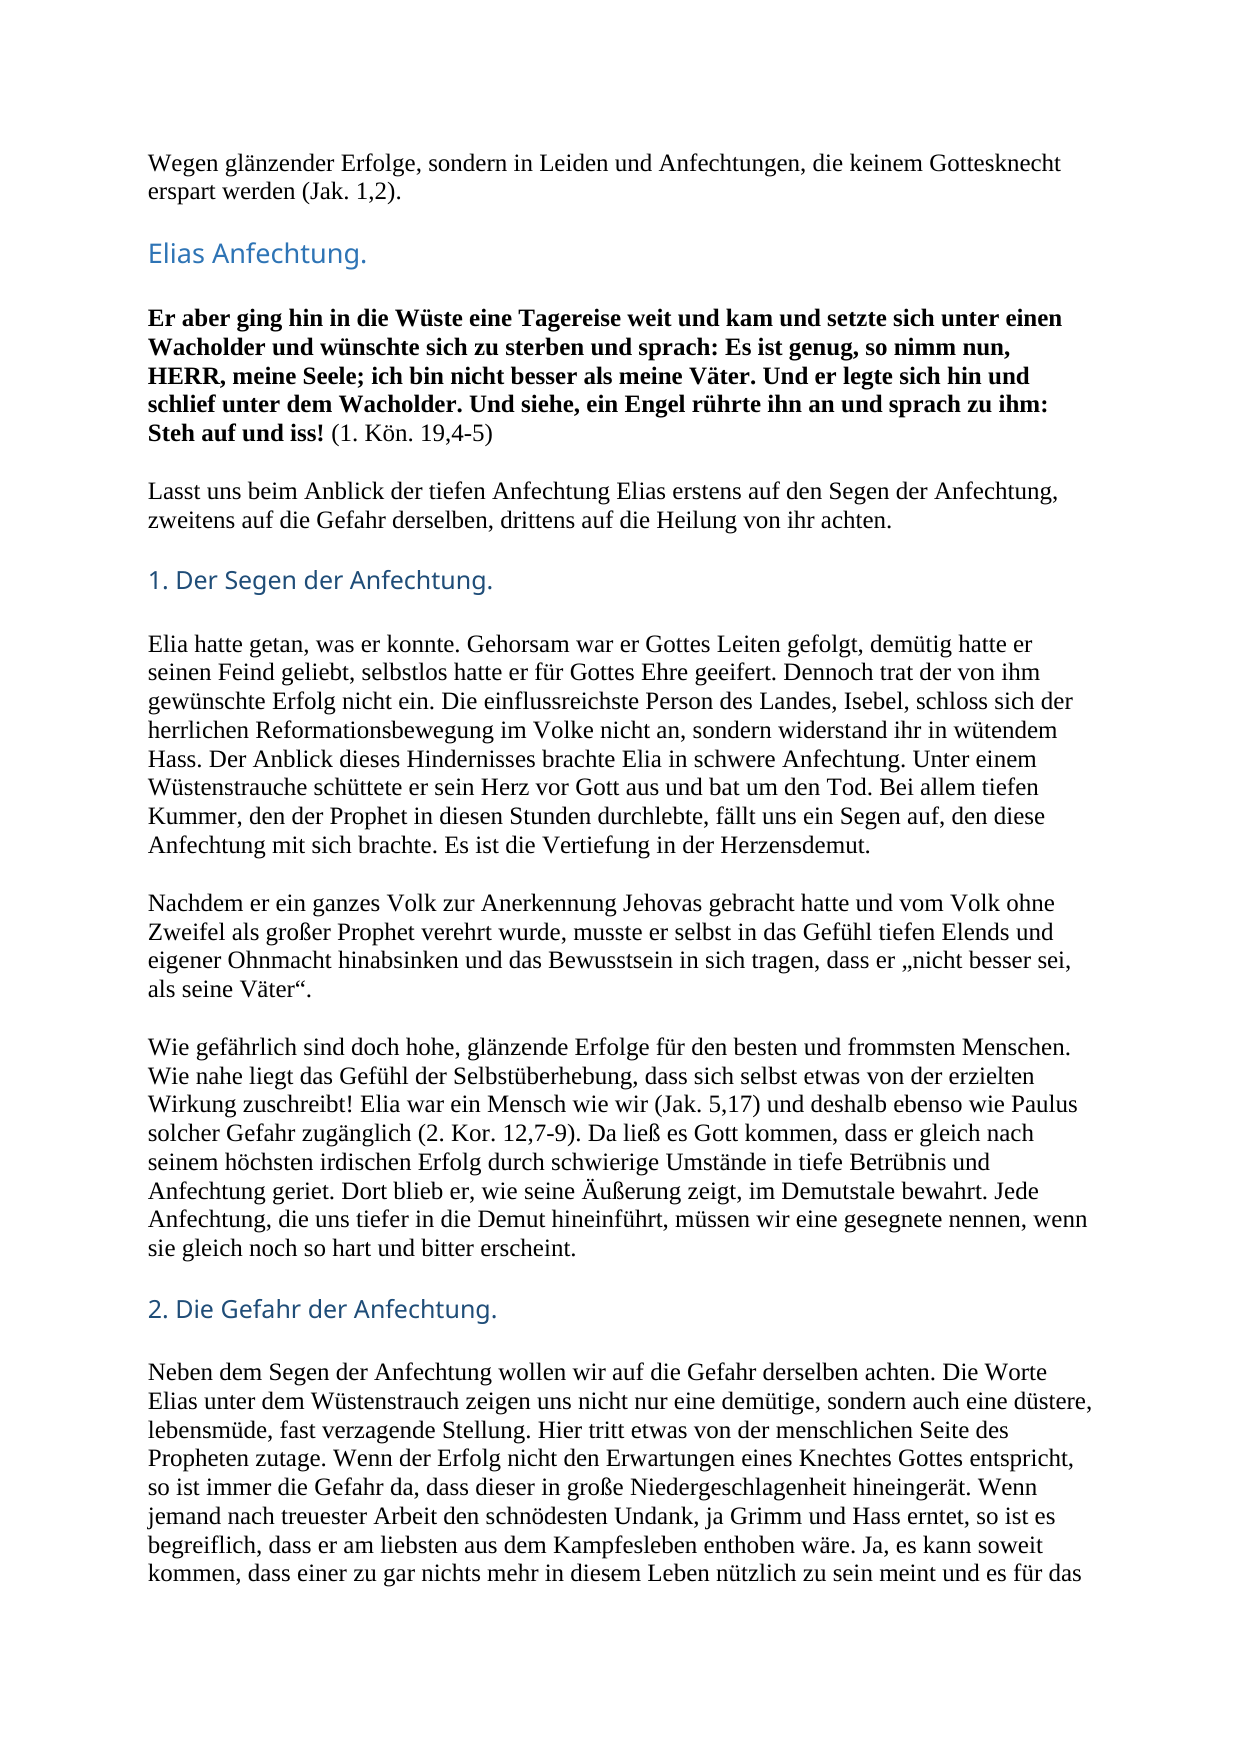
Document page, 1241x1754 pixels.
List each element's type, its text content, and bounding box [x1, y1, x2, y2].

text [148, 148, 1093, 205]
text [148, 1357, 1093, 1587]
subtitle 1. Der Segen der Anfechtung. [148, 563, 1093, 597]
text Elia hatte getan, was er konnte. Gehorsam war er Gottes Leiten gefolgt, demütig hatte er seinen Feind geliebt, selbstlos hatte er für Gottes Ehre geeifert. Dennoch trat der von ihm gewünschte Erfolg nicht ein. Die einflussreichste Person des Landes, Isebel, schloss sich der herrlichen Reformationsbewegung im Volke nicht an, sondern widerstand ihr in wütendem Hass. Der Anblick dieses Hindernisses brachte Elia in schwere Anfechtung. Unter einem Wüstenstrauche schüttete er sein Herz vor Gott aus und bat um den Tod. Bei allem tiefen Kummer, den der Prophet in diesen Stunden durchlebte, fällt uns ein Segen auf, den diese Anfechtung mit sich brachte. Es ist die Vertiefung in der Herzensdemut. [148, 629, 1093, 859]
subtitle Elias Anfechtung. [148, 234, 1093, 271]
text Lasst uns beim Anblick der tiefen Anfechtung Elias erstens auf den Segen der Anfechtung, zweitens auf die Gefahr derselben, drittens auf die Heilung von ihr achten. [148, 476, 1093, 534]
text Nachdem er ein ganzes Volk zur Anerkennung Jehovas gebracht hatte und vom Volk ohne Zweifel als großer Prophet verehrt wurde, musste er selbst in das Gefühl tiefen Elends und eigener Ohnmacht hinabsinken und das Bewusstsein in sich tragen, dass er „nicht besser sei, als seine Väter“. [148, 888, 1093, 1003]
text Wie gefährlich sind doch hohe, glänzende Erfolge für den besten und frommsten Menschen. Wie nahe liegt das Gefühl der Selbstüberhebung, dass sich selbst etwas von der erzielten Wirkung zuschreibt! Elia war ein Mensch wie wir (Jak. 5,17) und deshalb ebenso wie Paulus solcher Gefahr zugänglich (2. Kor. 12,7-9). Da ließ es Gott kommen, dass er gleich nach seinem höchsten irdischen Erfolg durch schwierige Umstände in tiefe Betrübnis und Anfechtung geriet. Dort blieb er, wie seine Äußerung zeigt, im Demutstale bewahrt. Jede Anfechtung, die uns tiefer in die Demut hineinführt, müssen wir eine gesegnete nennen, wenn sie gleich noch so hart und bitter erscheint. [148, 1032, 1093, 1262]
subtitle 2. Die Gefahr der Anfechtung. [148, 1291, 1093, 1325]
text Er aber ging hin in die Wüste eine Tagereise weit und kam und setzte sich unter einen Wacholder und wünschte sich zu sterben und sprach: Es ist genug, so nimm nun, HERR, meine Seele; ich bin nicht besser als meine Väter. Und er legte sich hin und schlief unter dem Wacholder. Und siehe, ein Engel rührte ihn an und sprach zu ihm: Steh auf und iss! (1. Kön. 19,4-5) [148, 303, 1093, 447]
